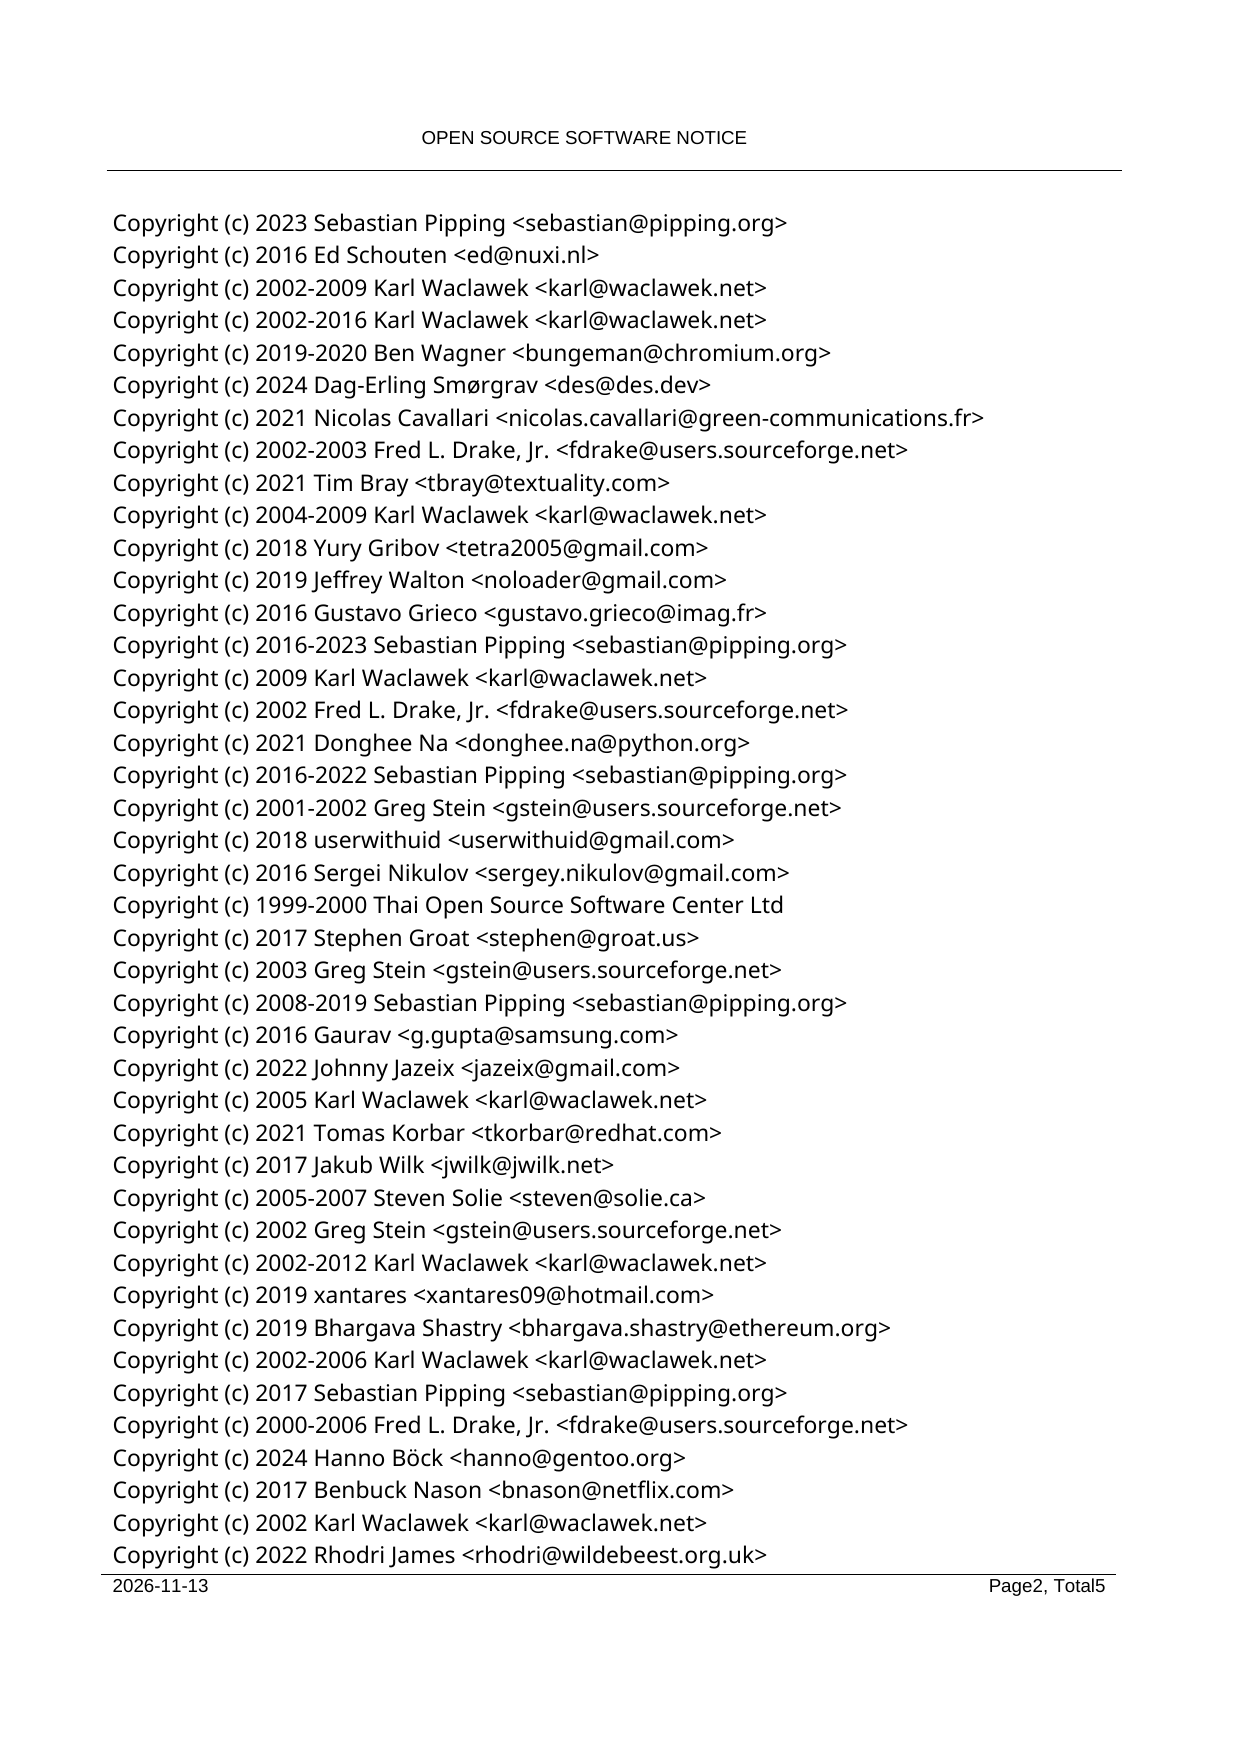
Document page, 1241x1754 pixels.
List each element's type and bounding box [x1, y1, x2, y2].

text [112, 206, 1128, 1571]
